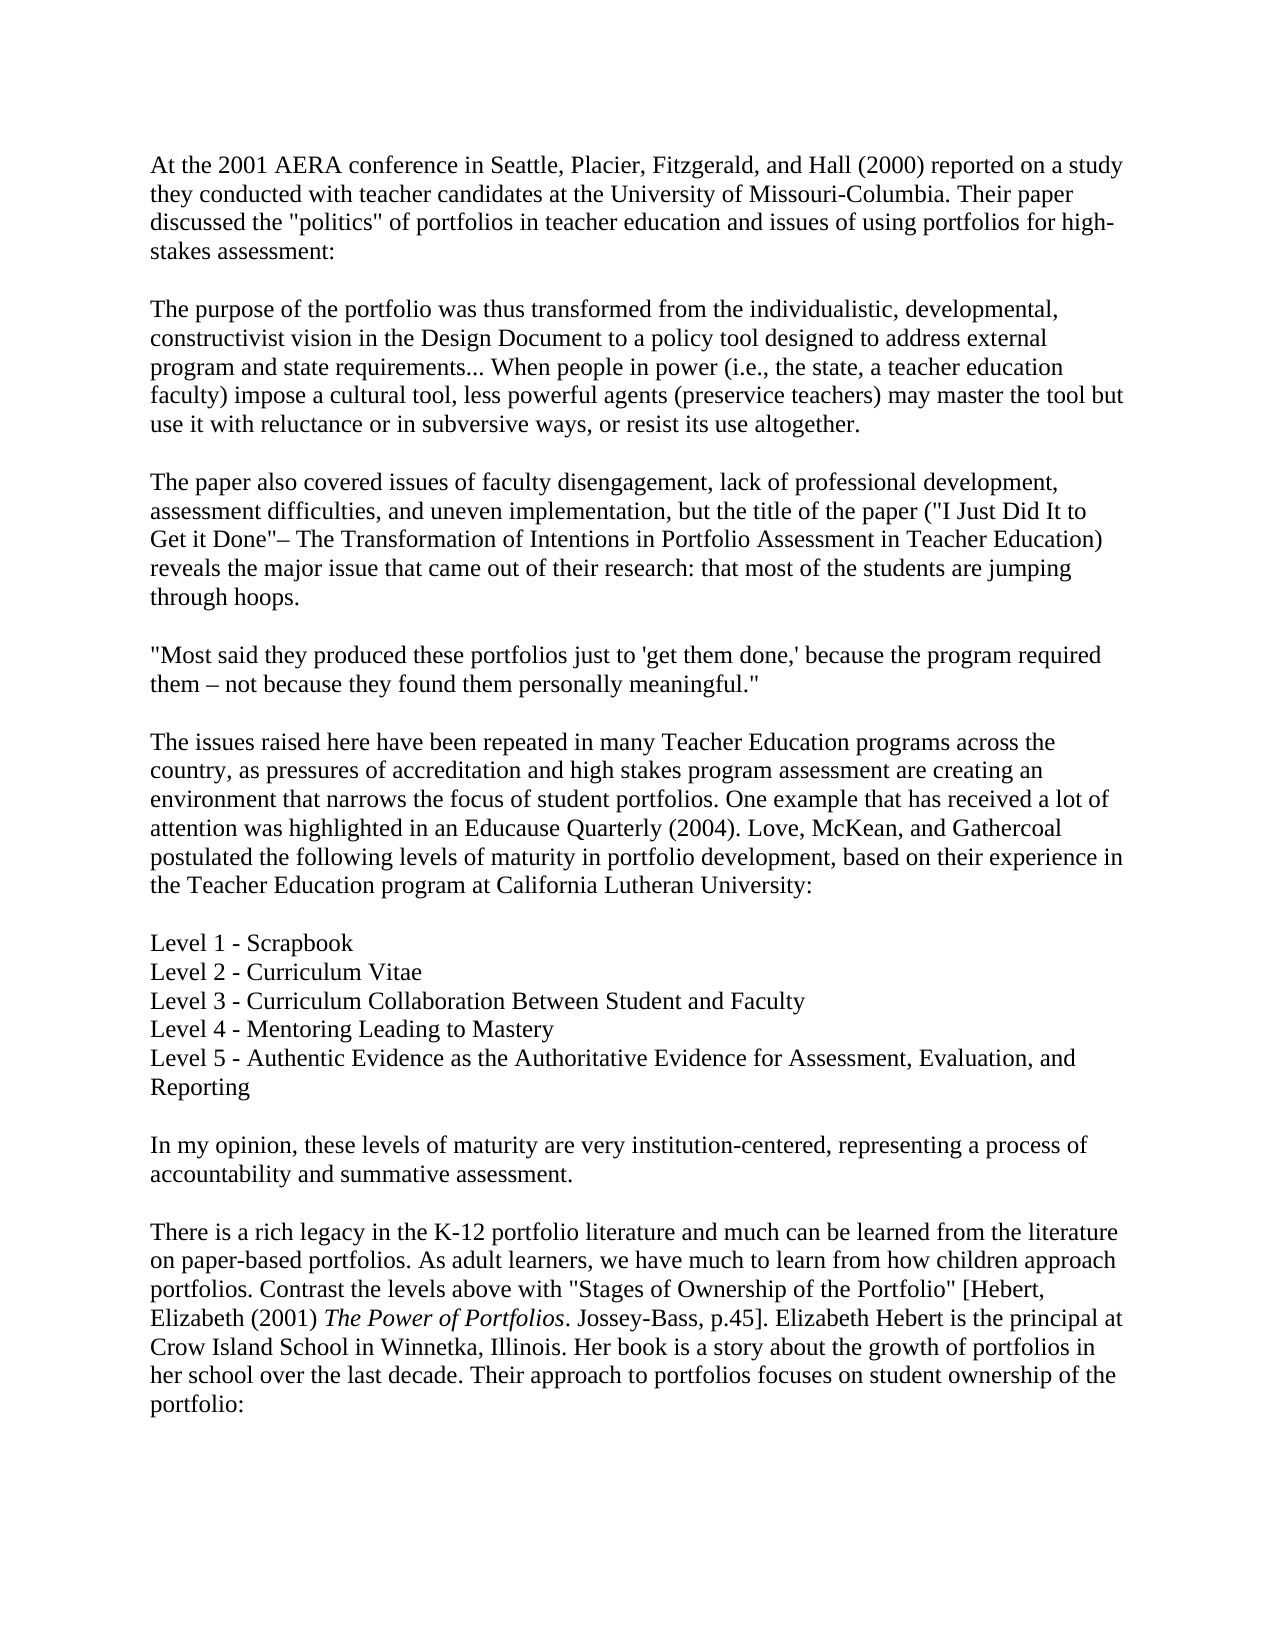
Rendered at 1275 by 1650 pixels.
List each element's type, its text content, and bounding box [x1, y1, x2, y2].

text The paper also covered issues of faculty disengagement, lack of professional development, assessment difficulties, and uneven implementation, but the title of the paper ("I Just Did It to Get it Done"– The Transformation of Intentions in Portfolio Assessment in Teacher Education) reveals the major issue that came out of their research: that most of the students are jumping through hoops. [150, 467, 1125, 611]
text There is a rich legacy in the K-12 portfolio literature and much can be learned from the literature on paper-based portfolios. As adult learners, we have much to learn from how children approach portfolios. Contrast the levels above with "Stages of Ownership of the Portfolio" [Hebert, Elizabeth (2001) The Power of Portfolios. Jossey-Bass, p.45]. Elizabeth Hebert is the principal at Crow Island School in Winnetka, Illinois. Her book is a story about the growth of portfolios in her school over the last decade. Their approach to portfolios focuses on student ownership of the portfolio: [150, 1217, 1125, 1418]
text In my opinion, these levels of maturity are very institution-centered, representing a process of accountability and summative assessment. [150, 1130, 1125, 1187]
text At the 2001 AERA conference in Seattle, Placier, Fitzgerald, and Hall (2000) reported on a study they conducted with teacher candidates at the University of Missouri-Columbia. Their paper discussed the "politics" of portfolios in teacher education and issues of using portfolios for high-stakes assessment: [150, 150, 1125, 265]
text The purpose of the portfolio was thus transformed from the individualistic, developmental, constructivist vision in the Design Document to a policy tool designed to address external program and state requirements... When people in power (i.e., the state, a teacher education faculty) impose a cultural tool, less powerful agents (preservice teachers) may master the tool but use it with reluctance or in subversive ways, or resist its use altogether. [150, 294, 1125, 438]
text Level 1 - Scrapbook Level 2 - Curriculum Vitae Level 3 - Curriculum Collaboration Between Student and Faculty Level 4 - Mentoring Leading to Mastery Level 5 - Authentic Evidence as the Authoritative Evidence for Assessment, Evaluation, and Reporting [150, 928, 1125, 1101]
text "Most said they produced these portfolios just to 'get them done,' because the program required them – not because they found them personally meaningful." [150, 640, 1125, 697]
text The issues raised here have been repeated in many Teacher Education programs across the country, as pressures of accreditation and high stakes program assessment are creating an environment that narrows the focus of student portfolios. One example that has received a lot of attention was highlighted in an Educause Quarterly (2004). Love, McKean, and Gathercoal postulated the following levels of maturity in portfolio development, based on their experience in the Teacher Education program at California Lutheran University: [150, 727, 1125, 899]
